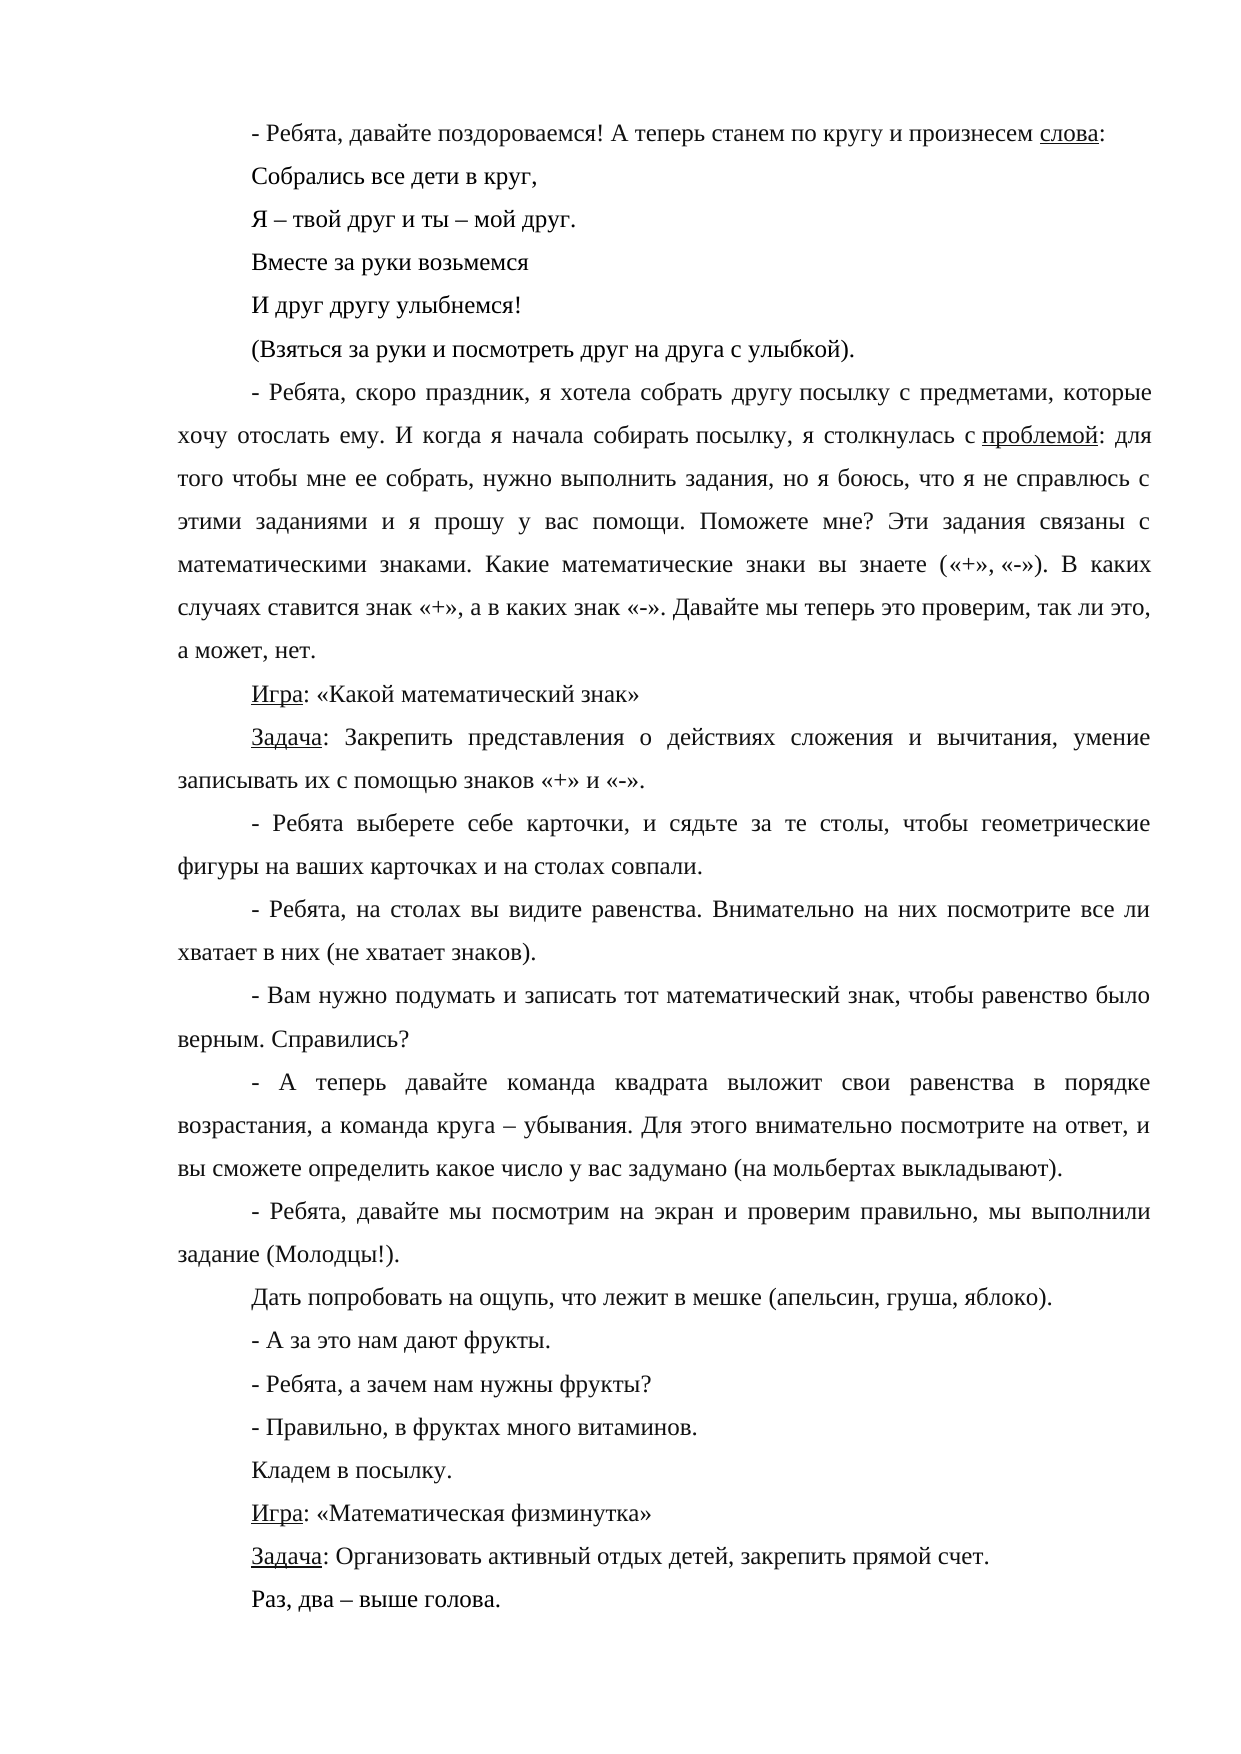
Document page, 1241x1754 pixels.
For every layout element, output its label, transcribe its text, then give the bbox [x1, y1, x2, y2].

text - Ребята, а зачем нам нужны фрукты? [177, 1369, 1152, 1397]
text (Взяться за руки и посмотреть друг на друга с улыбкой). [177, 334, 1152, 362]
text Задача: Закрепить представления о действиях сложения и вычитания, умение записывать их с помощью знаков «+» и «-». [177, 722, 1152, 794]
text Вместе за руки возьмемся [177, 247, 1152, 276]
text Задача: Организовать активный отдых детей, закрепить прямой счет. [177, 1541, 1152, 1570]
text - Ребята, скоро праздник, я хотела собрать другу посылку с предметами, которые хочу отослать ему. И когда я начала собирать посылку, я столкнулась с проблемой: для того чтобы мне ее собрать, нужно выполнить задания, но я боюсь, что я не справлюсь с этими заданиями и я прошу у вас помощи. Поможете мне? Эти задания связаны с математическими знаками. Какие математические знаки вы знаете («+», «-»). В каких случаях ставится знак «+», а в каких знак «-». Давайте мы теперь это проверим, так ли это, а может, нет. [177, 377, 1152, 664]
text Я – твой друг и ты – мой друг. [177, 204, 1152, 233]
text Игра: «Какой математический знак» [177, 679, 1152, 707]
text И друг другу улыбнемся! [177, 291, 1152, 319]
text Кладем в посылку. [177, 1455, 1152, 1484]
text - Правильно, в фруктах много витаминов. [177, 1412, 1152, 1441]
text Раз, два – выше голова. [177, 1584, 1152, 1613]
text - Ребята, на столах вы видите равенства. Внимательно на них посмотрите все ли хватает в них (не хватает знаков). [177, 894, 1152, 966]
text - А теперь давайте команда квадрата выложит свои равенства в порядке возрастания, а команда круга – убывания. Для этого внимательно посмотрите на ответ, и вы сможете определить какое число у вас задумано (на мольбертах выкладывают). [177, 1067, 1152, 1182]
text - Вам нужно подумать и записать тот математический знак, чтобы равенство было верным. Справились? [177, 981, 1152, 1052]
text Дать попробовать на ощупь, что лежит в мешке (апельсин, груша, яблоко). [177, 1282, 1152, 1311]
text Собрались все дети в круг, [177, 161, 1152, 190]
text - Ребята выберете себе карточки, и сядьте за те столы, чтобы геометрические фигуры на ваших карточках и на столах совпали. [177, 808, 1152, 880]
text - А за это нам дают фрукты. [177, 1326, 1152, 1354]
text Игра: «Математическая физминутка» [177, 1498, 1152, 1527]
text - Ребята, давайте поздороваемся! А теперь станем по кругу и произнесем слова: [177, 118, 1152, 147]
text - Ребята, давайте мы посмотрим на экран и проверим правильно, мы выполнили задание (Молодцы!). [177, 1196, 1152, 1268]
